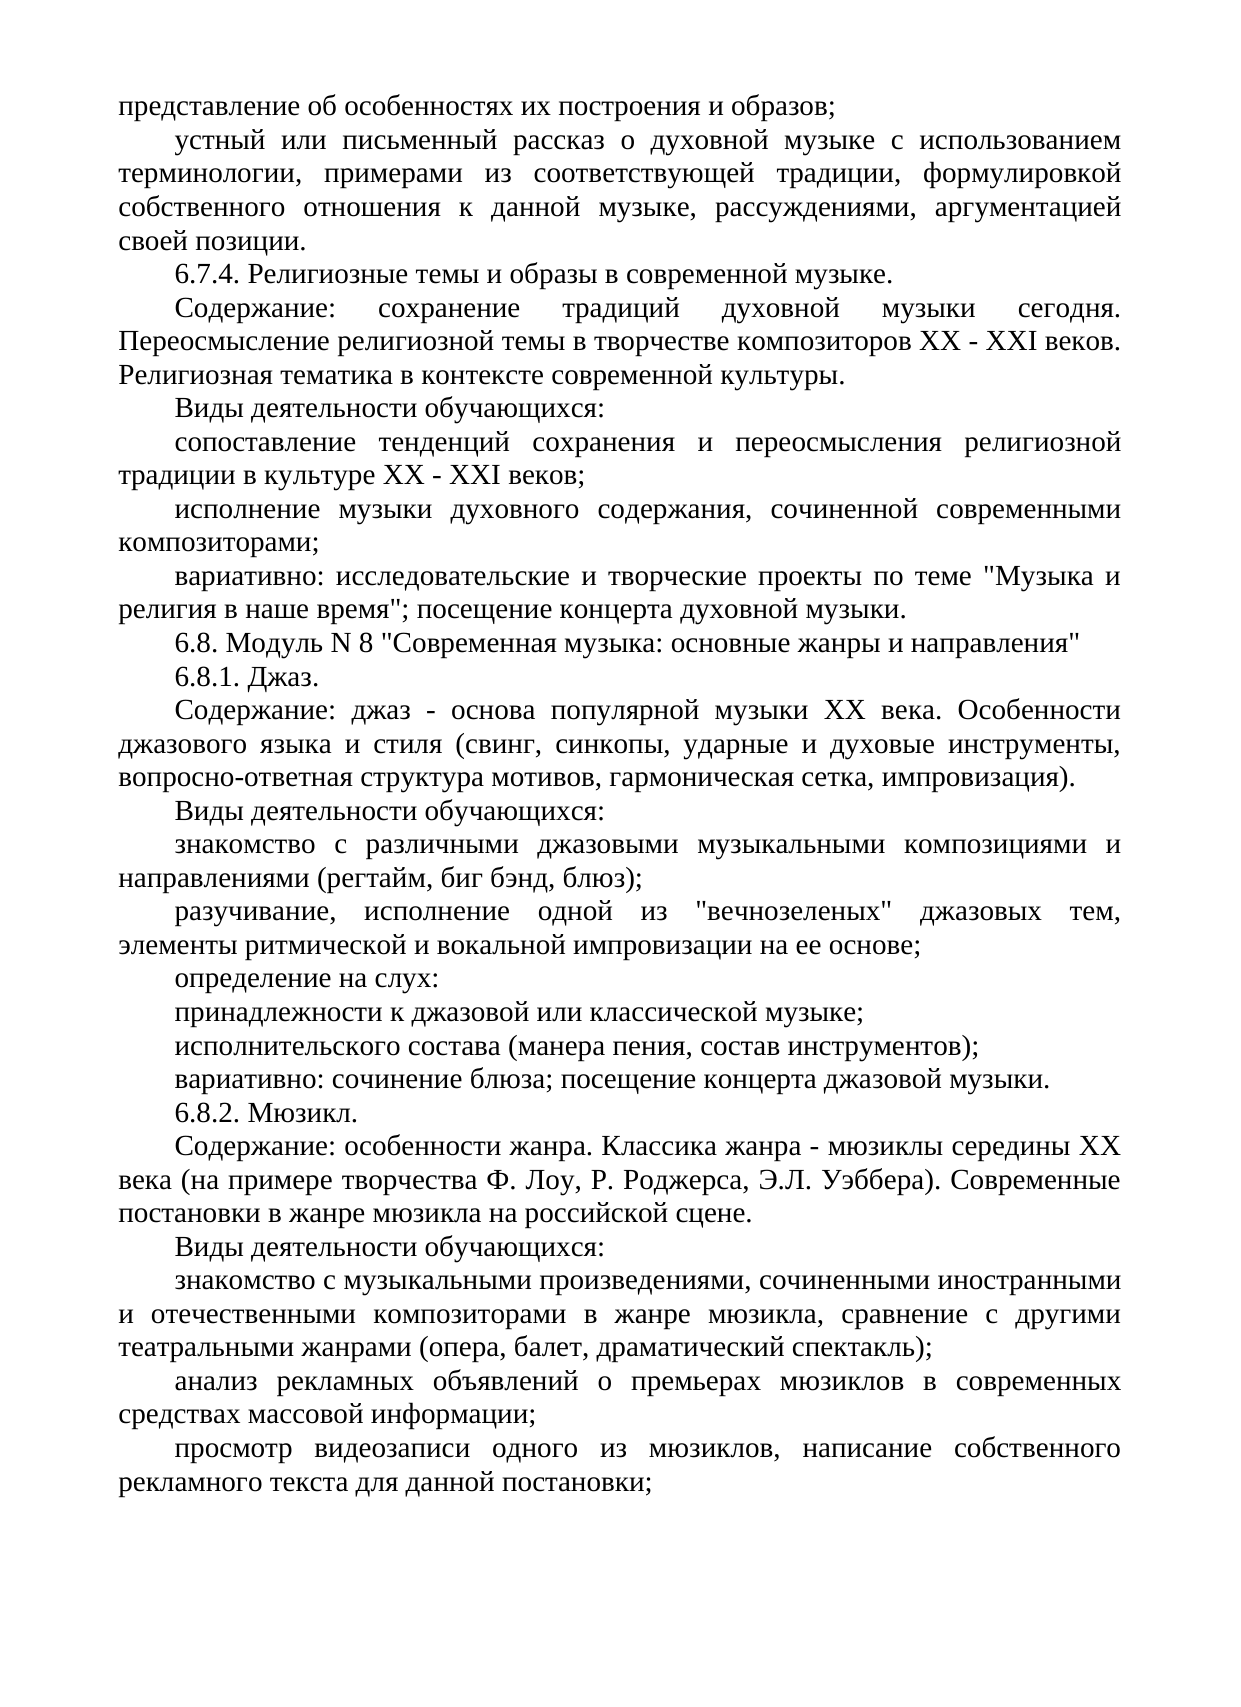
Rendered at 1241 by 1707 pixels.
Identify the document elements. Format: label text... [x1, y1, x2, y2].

text Виды деятельности обучающихся: [118, 793, 1122, 826]
text просмотр видеозаписи одного из мюзиклов, написание собственного рекламного текста для данной постановки; [118, 1430, 1122, 1497]
text исполнительского состава (манера пения, состав инструментов); [118, 1028, 1122, 1061]
text 6.8.2. Мюзикл. [118, 1095, 1122, 1128]
text Содержание: сохранение традиций духовной музыки сегодня. Переосмысление религиозной темы в творчестве композиторов XX - XXI веков. Религиозная тематика в контексте современной культуры. [118, 290, 1122, 390]
text анализ рекламных объявлений о премьерах мюзиклов в современных средствах массовой информации; [118, 1363, 1122, 1430]
text принадлежности к джазовой или классической музыке; [118, 994, 1122, 1028]
text определение на слух: [118, 961, 1122, 994]
text 6.7.4. Религиозные темы и образы в современной музыке. [118, 256, 1122, 290]
text Виды деятельности обучающихся: [118, 1229, 1122, 1262]
text знакомство с различными джазовыми музыкальными композициями и направлениями (регтайм, биг бэнд, блюз); [118, 826, 1122, 893]
text 6.8. Модуль N 8 "Современная музыка: основные жанры и направления" [118, 625, 1122, 659]
text Виды деятельности обучающихся: [118, 390, 1122, 424]
text вариативно: сочинение блюза; посещение концерта джазовой музыки. [118, 1061, 1122, 1095]
text сопоставление тенденций сохранения и переосмысления религиозной традиции в культуре XX - XXI веков; [118, 424, 1122, 491]
text вариативно: исследовательские и творческие проекты по теме "Музыка и религия в наше время"; посещение концерта духовной музыки. [118, 558, 1122, 625]
text разучивание, исполнение одной из "вечнозеленых" джазовых тем, элементы ритмической и вокальной импровизации на ее основе; [118, 893, 1122, 961]
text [118, 88, 1122, 122]
text Содержание: джаз - основа популярной музыки XX века. Особенности джазового языка и стиля (свинг, синкопы, ударные и духовые инструменты, вопросно-ответная структура мотивов, гармоническая сетка, импровизация). [118, 692, 1122, 793]
text знакомство с музыкальными произведениями, сочиненными иностранными и отечественными композиторами в жанре мюзикла, сравнение с другими театральными жанрами (опера, балет, драматический спектакль); [118, 1262, 1122, 1363]
text Содержание: особенности жанра. Классика жанра - мюзиклы середины XX века (на примере творчества Ф. Лоу, Р. Роджерса, Э.Л. Уэббера). Современные постановки в жанре мюзикла на российской сцене. [118, 1128, 1122, 1229]
text 6.8.1. Джаз. [118, 659, 1122, 692]
text исполнение музыки духовного содержания, сочиненной современными композиторами; [118, 491, 1122, 558]
text устный или письменный рассказ о духовной музыке с использованием терминологии, примерами из соответствующей традиции, формулировкой собственного отношения к данной музыке, рассуждениями, аргументацией своей позиции. [118, 122, 1122, 256]
